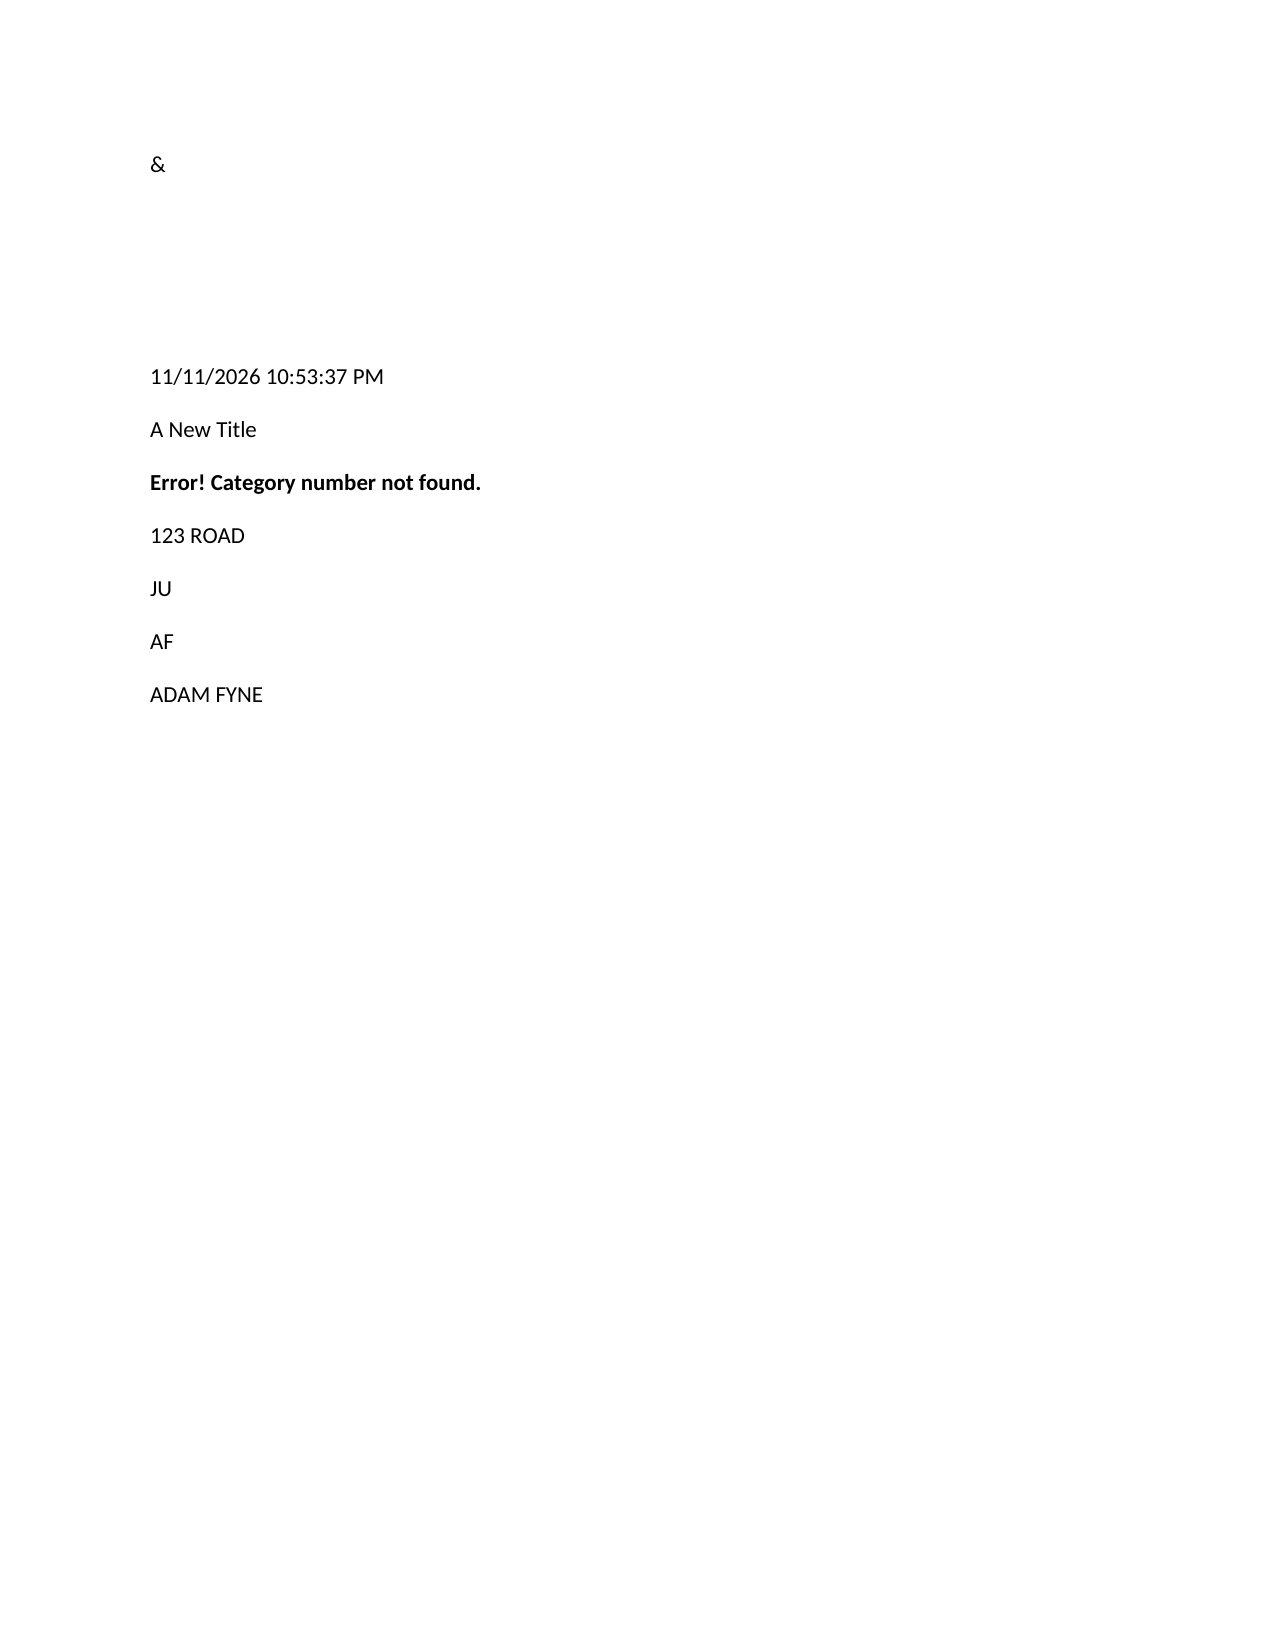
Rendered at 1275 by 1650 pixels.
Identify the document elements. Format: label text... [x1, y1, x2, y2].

text Error! Category number not found. [150, 468, 1125, 496]
text 123 ROAD [150, 521, 1125, 549]
text JU [150, 574, 1125, 602]
text ADAM FYNE [150, 680, 1125, 708]
text 13/01/2025 10:05:07 AM [150, 362, 1125, 390]
text AF [150, 627, 1125, 655]
text A New Title [150, 415, 1125, 443]
